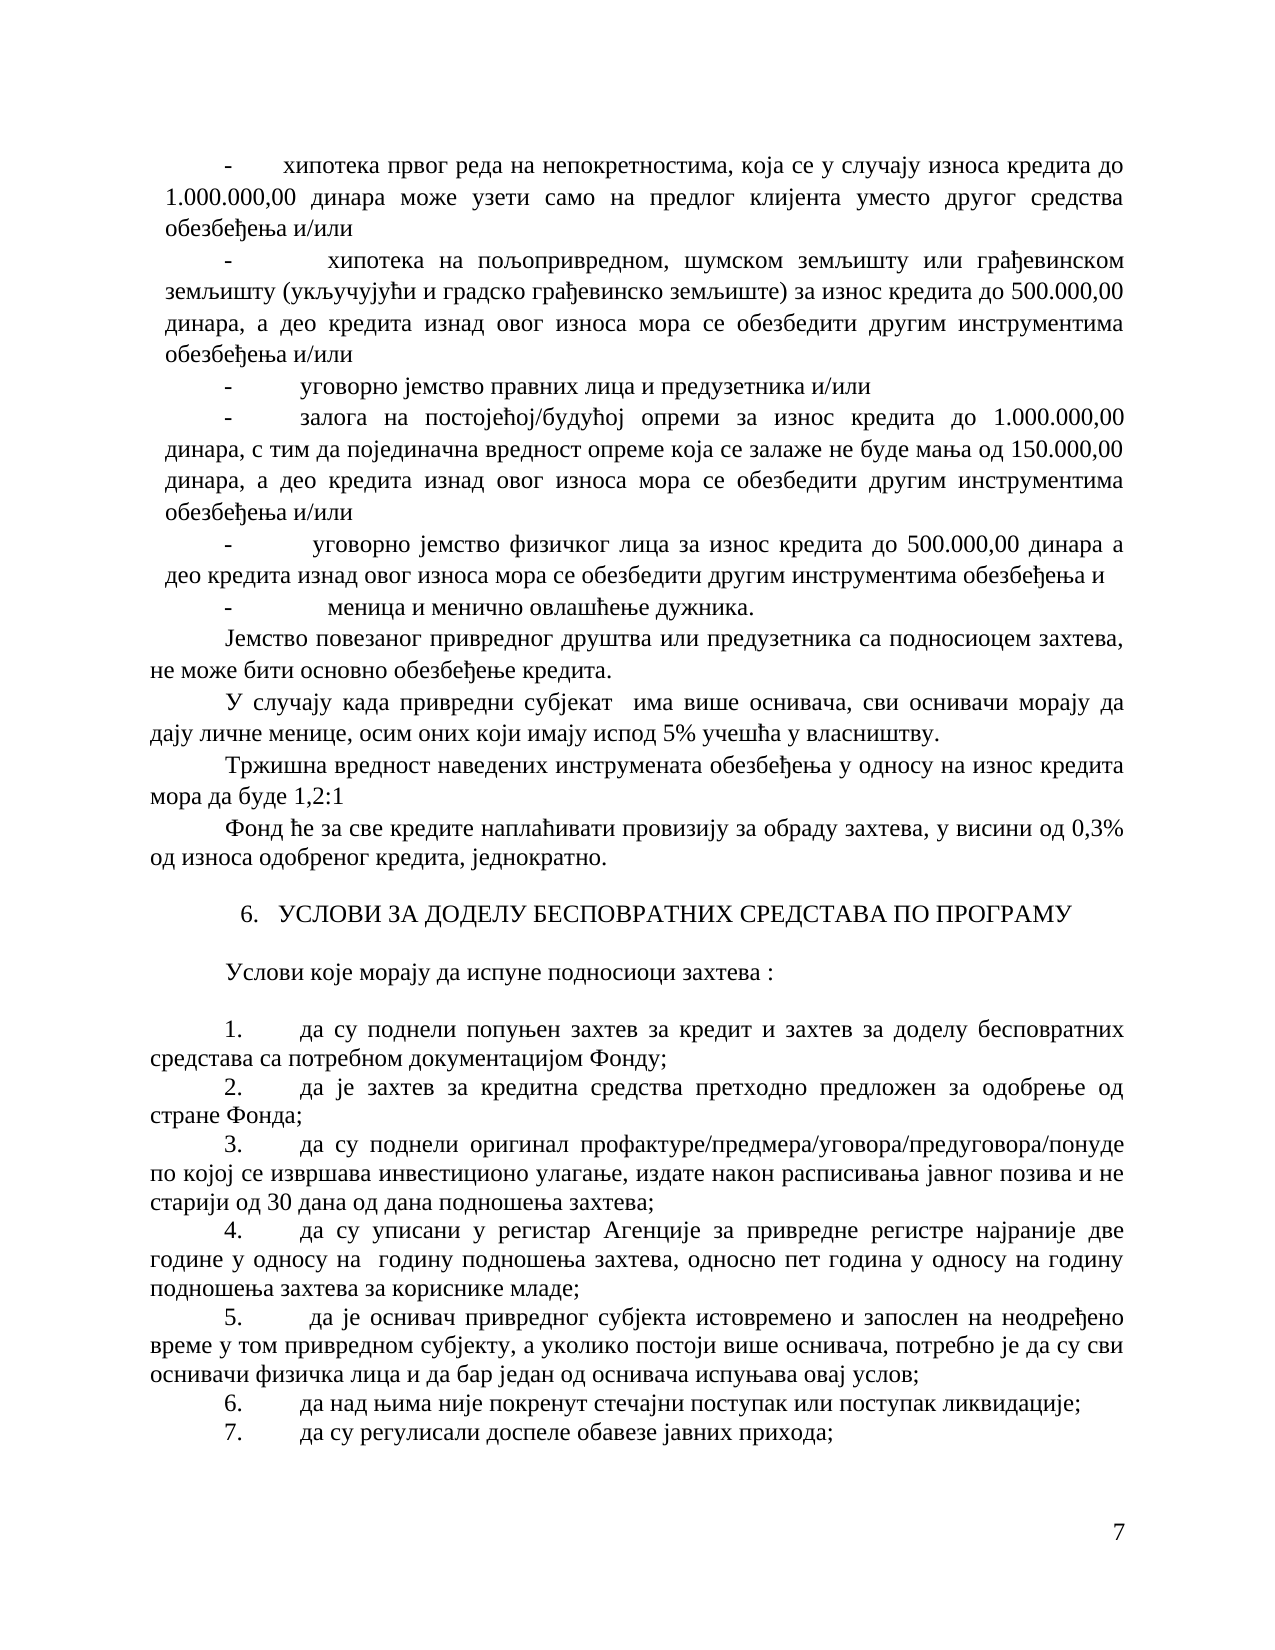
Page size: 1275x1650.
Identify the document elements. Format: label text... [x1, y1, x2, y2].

list да су поднели попуњен захтев за кредит и захтев за доделу бесповратних средстава са потребном документацијом Фонду; [150, 1014, 1125, 1072]
list да су уписани у регистар Агенције за привредне регистре најраније две године у односу на годину подношења захтева, односно пет година у односу на годину подношења захтева за кориснике младе; [150, 1215, 1125, 1302]
list да над њима није покренут стечајни поступак или поступак ликвидације; [150, 1388, 1125, 1417]
list меница и менично овлашћење дужника. [224, 592, 1125, 621]
list уговорно јемство правних лица и предузетника и/или [165, 371, 1125, 400]
list УСЛОВИ ЗА ДОДЕЛУ БЕСПОВРАТНИХ СРЕДСТАВА ПО ПРОГРАМУ [187, 899, 1125, 928]
list да су поднели оригинал профактуре/предмера/уговора/предуговора/понуде по којој се извршава инвестиционо улагање, издате након расписивања јавног позива и не старији од 30 дана од дана подношења захтева; [150, 1129, 1125, 1215]
text Јемство повезаног привредног друштва или предузетника са подносиоцем захтева, не може бити основно обезбеђење кредита. [150, 623, 1125, 684]
list залога на постојећој/будућој опреми за износ кредита до 1.000.000,00 динара, с тим да појединачна вредност опреме која се залаже не буде мања од 150.000,00 динара, а део кредита изнад овог износа мора се обезбедити другим инструментима обезбеђења и/или [165, 402, 1125, 526]
list да су регулисали доспеле обавезе јавних прихода; [150, 1417, 1125, 1445]
text У случају када привредни субјекат има више оснивача, сви оснивачи морају да дају личне менице, осим оних који имају испод 5% учешћа у власништву. [150, 687, 1125, 747]
list да је захтев за кредитна средства претходно предложен за одобрење од стране Фонда; [150, 1072, 1125, 1129]
list да је оснивач привредног субјекта истовремено и запослен на неодређено време у том привредном субјекту, а уколико постоји више оснивача, потребно је да су сви оснивачи физичка лица и да бар један од оснивача испуњава овај услов; [150, 1302, 1125, 1388]
list уговорно јемство физичког лица за износ кредита до 500.000,00 динара а део кредита изнад овог износа мора се обезбедити другим инструментима обезбеђења и [165, 529, 1125, 589]
text Услови које морају да испуне подносиоци захтева : [225, 957, 1125, 985]
list Тржишна вредност наведених инструмената обезбеђења у односу на износ кредита мора да буде 1,2:1 [150, 750, 1125, 810]
list хипотека првог реда на непокретностима, која се у случају износа кредита до 1.000.000,00 динара може узети само на предлог клијента уместо другог средства обезбеђења и/или [165, 150, 1125, 242]
text Фонд ће за све кредите наплаћивати провизију за обраду захтева, у висини од 0,3% од износа одобреног кредита, једнократно. [150, 813, 1125, 870]
list хипотека на пољопривредном, шумском земљишту или грађевинском земљишту (укључујући и градско грађевинско земљиште) за износ кредита до 500.000,00 динара, а део кредита изнад овог износа мора се обезбедити другим инструментима обезбеђења и/или [165, 245, 1125, 368]
